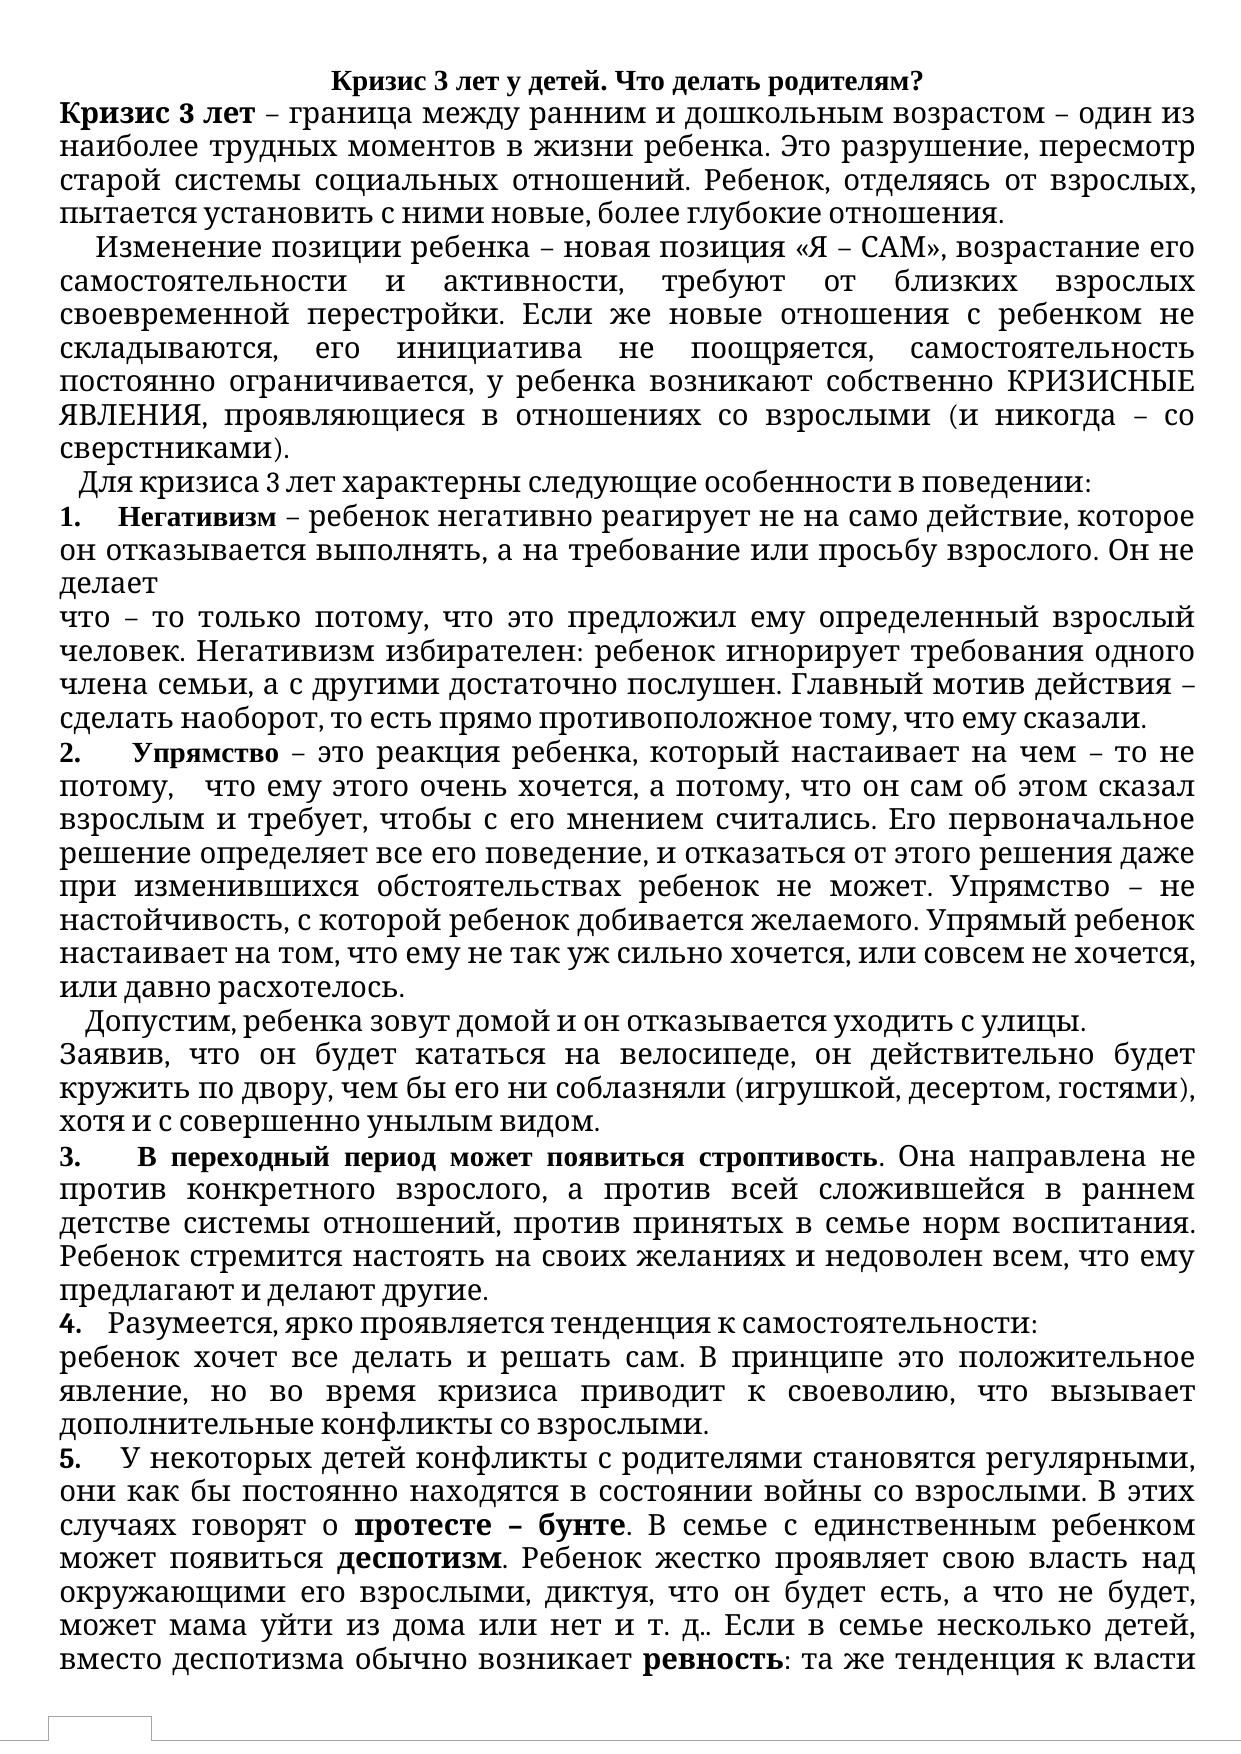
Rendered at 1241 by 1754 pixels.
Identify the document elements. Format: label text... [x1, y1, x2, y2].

text 2. Упрямство – это реакция ребенка, который настаивает на чем – то не потому, что ему этого очень хочется, а потому, что он сам об этом сказал взрослым и требует, чтобы с его мнением считались. Его первоначальное решение определяет все его поведение, и отказаться от этого решения даже при изменившихся обстоятельствах ребенок не может. Упрямство – не настойчивость, с которой ребенок добивается желаемого. Упрямый ребенок настаивает на том, что ему не так уж сильно хочется, или совсем не хочется, или давно расхотелось. [59, 735, 1196, 1005]
text Изменение позиции ребенка – новая позиция «Я – САМ», возрастание его самостоятельности и активности, требуют от близких взрослых своевременной перестройки. Если же новые отношения с ребенком не складываются, его инициатива не поощряется, самостоятельность постоянно ограничивается, у ребенка возникают собственно КРИЗИСНЫЕ ЯВЛЕНИЯ, проявляющиеся в отношениях со взрослыми (и никогда – со сверстниками). [59, 231, 1196, 466]
text 3. В переходный период может появиться строптивость. Она направлена не против конкретного взрослого, а против всей сложившейся в раннем детстве системы отношений, против принятых в семье норм воспитания. Ребенок стремится настоять на своих желаниях и недоволен всем, что ему предлагают и делают другие. [59, 1139, 1196, 1308]
text 1. Негативизм – ребенок негативно реагирует не на само действие, которое он отказывается выполнять, а на требование или просьбу взрослого. Он не делает [59, 499, 1196, 601]
text Кризис 3 лет – граница между ранним и дошкольным возрастом – один из наиболее трудных моментов в жизни ребенка. Это разрушение, пересмотр старой системы социальных отношений. Ребенок, отделяясь от взрослых, пытается установить с ними новые, более глубокие отношения. [59, 97, 1196, 231]
text ребенок хочет все делать и решать сам. В принципе это положительное явление, но во время кризиса приводит к своеволию, что вызывает дополнительные конфликты со взрослыми. [59, 1341, 1196, 1442]
text Заявив, что он будет кататься на велосипеде, он действительно будет кружить по двору, чем бы его ни соблазняли (игрушкой, десертом, гостями), хотя и с совершенно унылым видом. [59, 1038, 1196, 1139]
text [59, 1442, 1196, 1677]
text что – то только потому, что это предложил ему определенный взрослый человек. Негативизм избирателен: ребенок игнорирует требования одного члена семьи, а с другими достаточно послушен. Главный мотив действия – сделать наоборот, то есть прямо противоположное тому, что ему сказали. [59, 601, 1196, 735]
text Допустим, ребенка зовут домой и он отказывается уходить с улицы. [59, 1005, 1196, 1038]
text Кризис 3 лет у детей. Что делать родителям? [59, 63, 1196, 97]
text 4. Разумеется, ярко проявляется тенденция к самостоятельности: [59, 1308, 1196, 1341]
text Для кризиса 3 лет характерны следующие особенности в поведении: [59, 466, 1196, 499]
